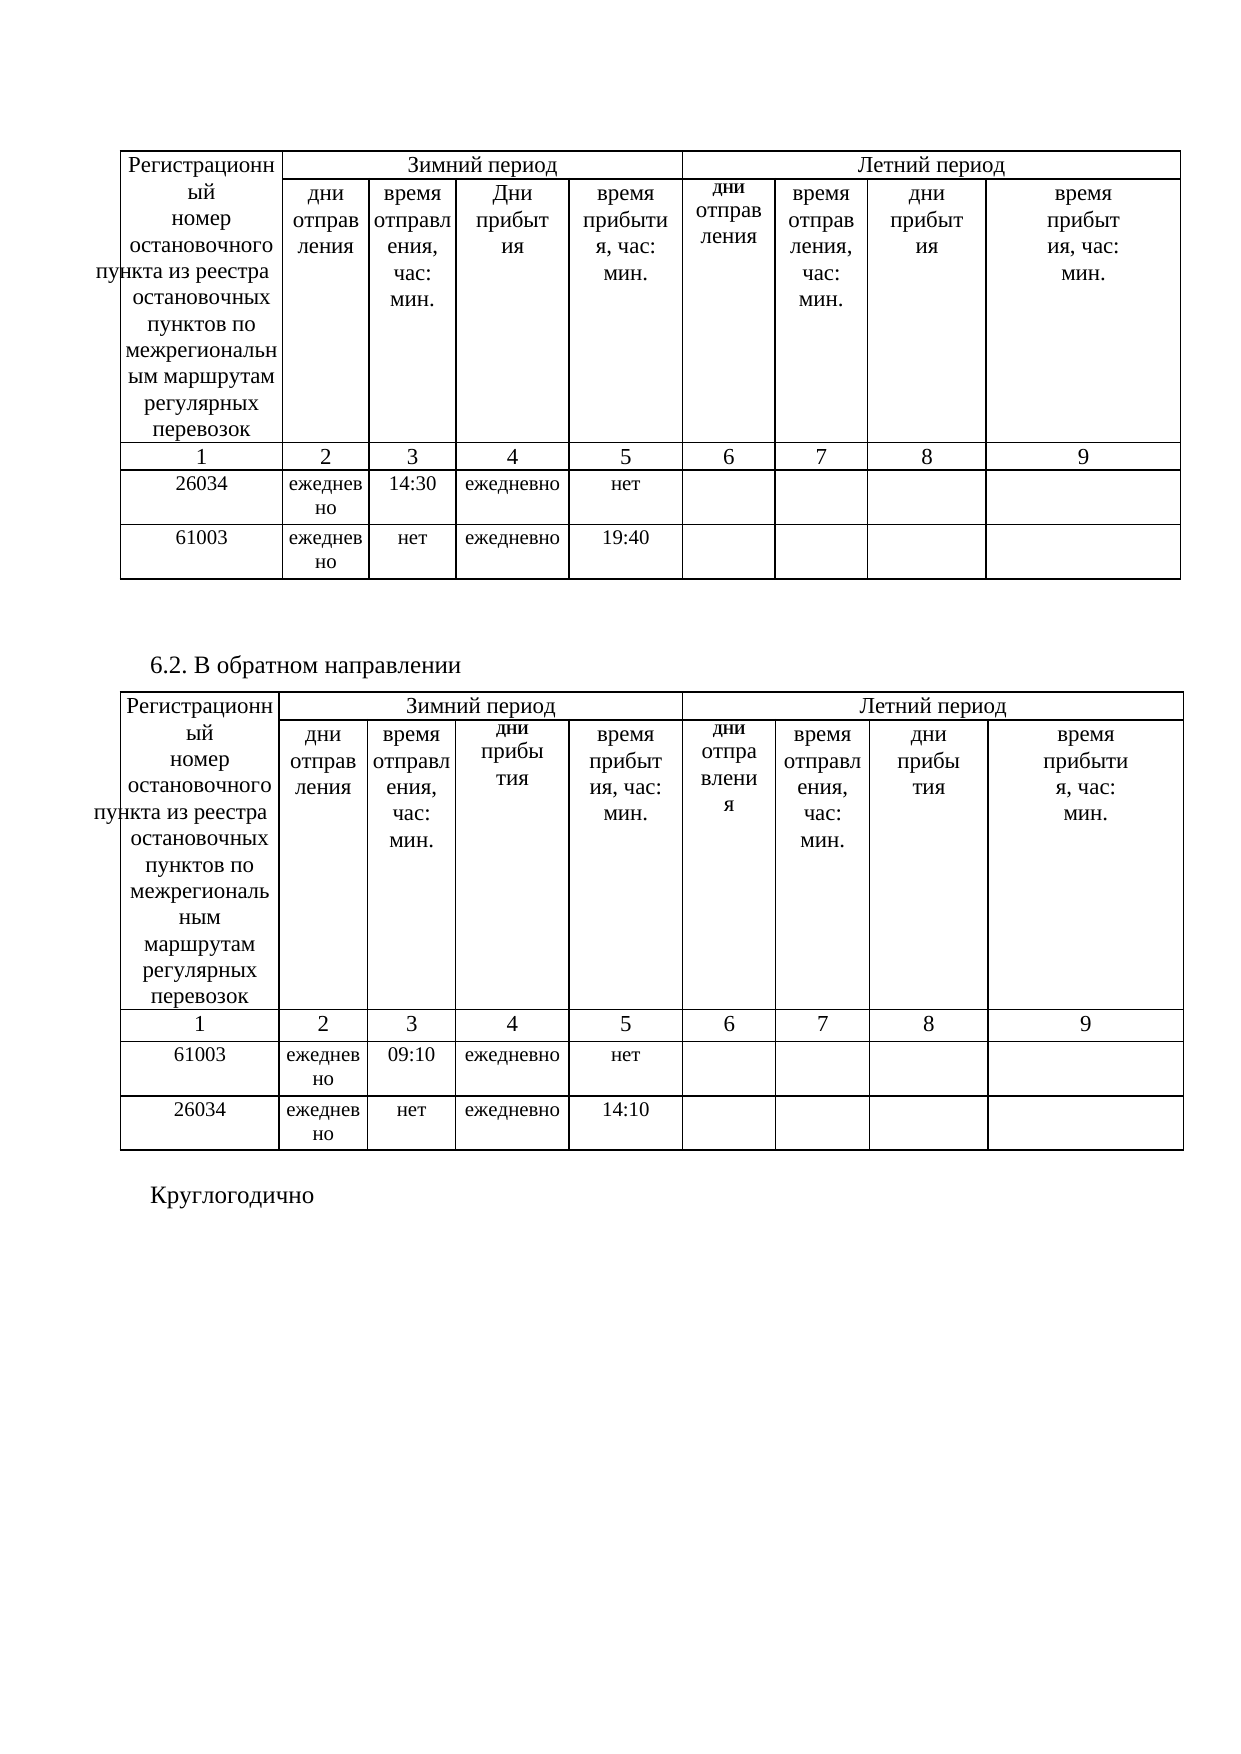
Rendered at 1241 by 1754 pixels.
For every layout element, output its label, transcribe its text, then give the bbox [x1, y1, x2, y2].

table_header Летний период [683, 152, 1180, 178]
table_cell 8 [868, 443, 985, 469]
table_cell ежедневно [280, 1097, 367, 1149]
table_cell 5 [570, 443, 682, 469]
table_cell 6 [683, 443, 774, 469]
table_header Летний период [683, 693, 1183, 719]
table_cell 14:10 [570, 1097, 682, 1149]
table_cell нет [570, 471, 682, 524]
table_cell дни прибыт ия [868, 180, 985, 441]
table_cell нет [368, 1097, 455, 1149]
table_cell [987, 471, 1180, 524]
table_cell 6 [683, 1010, 775, 1041]
table_cell 26034 [121, 471, 282, 524]
table_cell время отправл ения, час: мин. [368, 721, 455, 1009]
table_cell ежедневно [456, 1097, 568, 1149]
table_cell Дни прибыт ия [457, 180, 568, 441]
table_cell [870, 1097, 987, 1149]
table_cell время прибыти я, час: мин. [570, 180, 682, 441]
table_cell ежедневно [457, 471, 568, 524]
table_cell [683, 1097, 775, 1149]
table_cell ежедневно [457, 525, 568, 578]
table_cell [776, 471, 867, 524]
table_cell дни прибы тия [870, 721, 987, 1009]
table_cell 4 [456, 1010, 568, 1041]
table_cell 2 [283, 443, 368, 469]
table_cell 3 [368, 1010, 455, 1041]
table_cell 1 [121, 1010, 278, 1041]
table_cell время прибыт ия, час: мин. [987, 180, 1180, 441]
table_cell 2 [280, 1010, 367, 1041]
table_cell [683, 1042, 775, 1095]
table_cell 19:40 [570, 525, 682, 578]
table_cell ежедневно [283, 525, 368, 578]
table_header Регистрационный номер остановочного пункта из реестра остановочных пунктов по межрегиональным маршрутам регулярных перевозок [121, 152, 282, 441]
table_cell время прибыти я, час: мин. [989, 721, 1183, 1009]
table_cell [683, 471, 774, 524]
table_cell 5 [570, 1010, 682, 1041]
table_cell ежедневно [280, 1042, 367, 1095]
table_cell ежедневно [283, 471, 368, 524]
table_cell ежедневно [456, 1042, 568, 1095]
table_cell [683, 525, 774, 578]
table_cell [989, 1042, 1183, 1095]
table_cell [776, 1042, 869, 1095]
table_cell 4 [457, 443, 568, 469]
table_cell 7 [776, 1010, 869, 1041]
table_header Регистрационный номер остановочного пункта из реестра остановочных пунктов по межрегиональным маршрутам регулярных перевозок [121, 693, 278, 1009]
table_cell [776, 525, 867, 578]
table_cell [868, 525, 985, 578]
table_cell 7 [776, 443, 867, 469]
table_cell нет [570, 1042, 682, 1095]
table_cell [776, 1097, 869, 1149]
table_cell 61003 [121, 1042, 278, 1095]
table_cell ДНИ отпра влени я [683, 721, 775, 1009]
table_cell 09:10 [368, 1042, 455, 1095]
table_cell [989, 1097, 1183, 1149]
table_cell время прибыт ия, час: мин. [570, 721, 682, 1009]
text Круглогодично [150, 1180, 1090, 1208]
table_cell [987, 525, 1180, 578]
table_cell 61003 [121, 525, 282, 578]
table_cell время отправ ления, час: мин. [776, 180, 867, 441]
table_cell [870, 1042, 987, 1095]
table_cell нет [370, 525, 455, 578]
table_cell 3 [370, 443, 455, 469]
table_header Зимний период [280, 693, 682, 719]
table_cell время отправл ения, час: мин. [776, 721, 869, 1009]
table_cell 14:30 [370, 471, 455, 524]
table_header Зимний период [283, 152, 682, 178]
text 6.2. В обратном направлении [150, 650, 1090, 678]
table_cell 1 [121, 443, 282, 469]
table_cell ДНИ прибы тия [456, 721, 568, 1009]
table_cell дни отправ ления [280, 721, 367, 1009]
table_cell 9 [987, 443, 1180, 469]
table_cell [868, 471, 985, 524]
table_cell 9 [989, 1010, 1183, 1041]
table_cell 26034 [121, 1097, 278, 1149]
table_cell дни отправ ления [283, 180, 368, 441]
table_cell ДНИ отправ ления [683, 180, 774, 441]
table_cell 8 [870, 1010, 987, 1041]
table_cell время отправл ения, час: мин. [370, 180, 455, 441]
